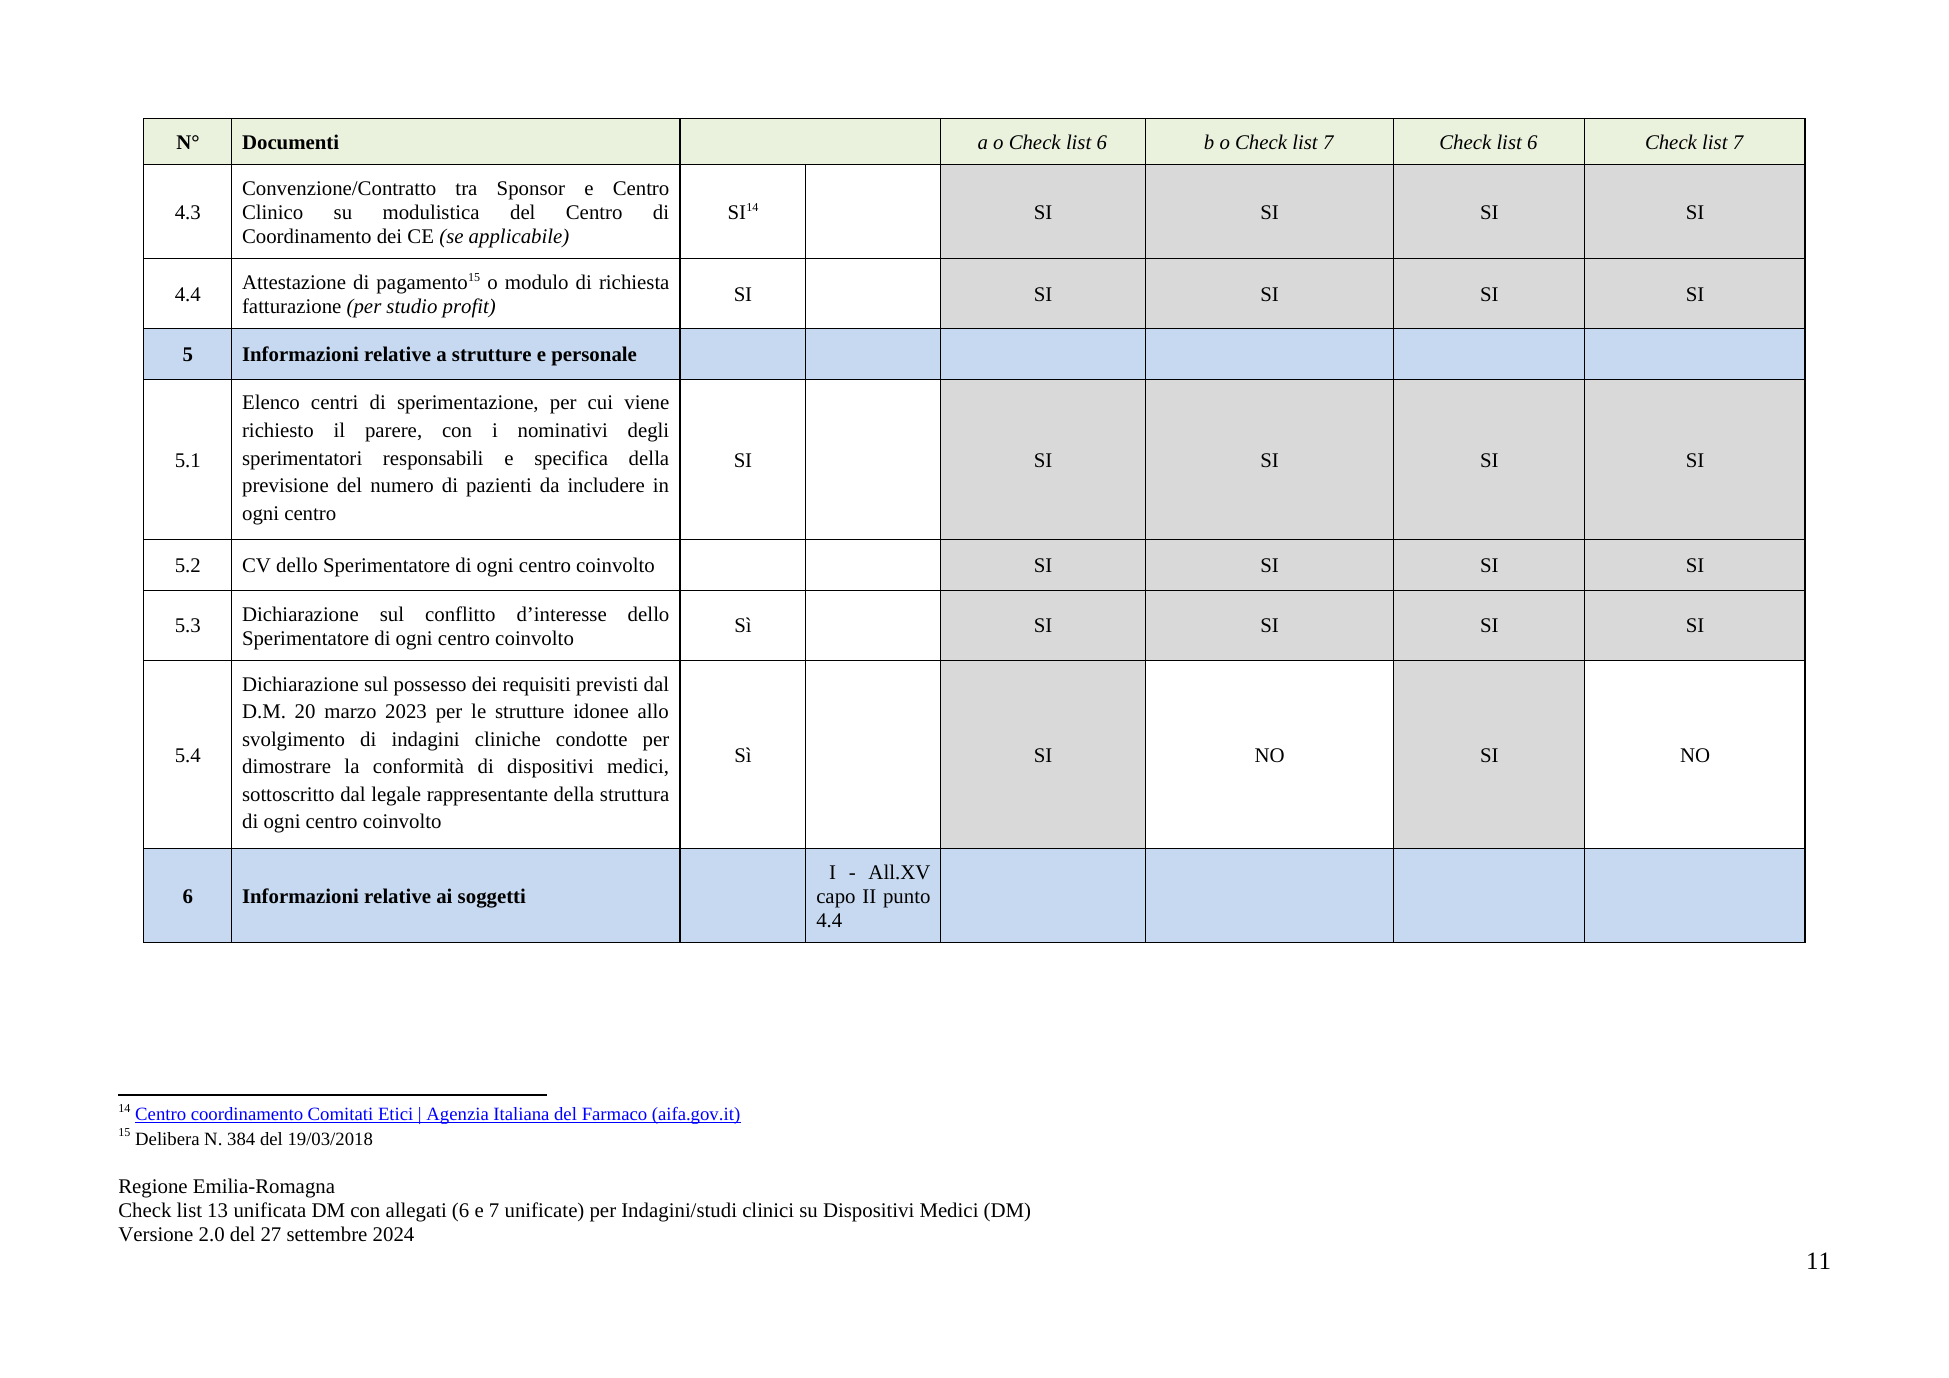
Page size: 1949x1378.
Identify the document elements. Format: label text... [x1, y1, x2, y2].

table_cell SI [1585, 380, 1804, 539]
table_cell [806, 591, 940, 660]
table_cell [806, 259, 940, 328]
table_cell Sì [681, 591, 805, 660]
table_cell [681, 849, 805, 942]
table_header [681, 119, 940, 164]
table_cell 5.2 [144, 540, 231, 590]
table_cell 6 [144, 849, 231, 942]
table_cell SI [681, 380, 805, 539]
table_cell [806, 329, 940, 379]
table_cell SI [1146, 591, 1393, 660]
table_cell [806, 540, 940, 590]
table_cell CV dello Sperimentatore di ogni centro coinvolto [232, 540, 679, 590]
table_cell [681, 329, 805, 379]
table_cell 5 [144, 329, 231, 379]
table_cell Attestazione di pagamento o modulo di richiesta fatturazione (per studio profit) [232, 259, 679, 328]
table_cell [806, 661, 940, 848]
table_cell SI [1585, 591, 1804, 660]
table_cell [941, 329, 1145, 379]
table_cell Dichiarazione sul conflitto d’interesse dello Sperimentatore di ogni centro coinvolto [232, 591, 679, 660]
table_cell SI [941, 259, 1145, 328]
table_header Check list 7 [1585, 119, 1804, 164]
table_cell Informazioni relative a strutture e personale [232, 329, 679, 379]
table_cell SI [681, 165, 805, 258]
table_cell SI [941, 661, 1145, 848]
table_cell SI [1394, 661, 1584, 848]
table_cell [1394, 849, 1584, 942]
table_cell SI [941, 540, 1145, 590]
table_cell SI [1146, 259, 1393, 328]
table_cell Dichiarazione sul possesso dei requisiti previsti dal D.M. 20 marzo 2023 per le strutture idonee allo svolgimento di indagini cliniche condotte per dimostrare la conformità di dispositivi medici, sottoscritto dal legale rappresentante della struttura di ogni centro coinvolto [232, 661, 679, 848]
table_cell [681, 540, 805, 590]
table_cell SI [1146, 540, 1393, 590]
table_cell SI [1146, 165, 1393, 258]
table_cell [1146, 329, 1393, 379]
table_cell [806, 380, 940, 539]
table_cell SI [1394, 380, 1584, 539]
table_cell [1585, 329, 1804, 379]
table_cell [1146, 849, 1393, 942]
table_cell SI [1585, 165, 1804, 258]
table_cell SI [1394, 591, 1584, 660]
table_cell 5.1 [144, 380, 231, 539]
table_cell SI [1394, 540, 1584, 590]
table_cell Informazioni relative ai soggetti [232, 849, 679, 942]
table_cell SI [941, 165, 1145, 258]
table_header N° [144, 119, 231, 164]
table_cell [941, 849, 1145, 942]
table_cell [806, 165, 940, 258]
table_cell Elenco centri di sperimentazione, per cui viene richiesto il parere, con i nominativi degli sperimentatori responsabili e specifica della previsione del numero di pazienti da includere in ogni centro [232, 380, 679, 539]
table_cell SI [941, 380, 1145, 539]
table_cell [1585, 849, 1804, 942]
table_cell [1394, 329, 1584, 379]
table_cell 5.3 [144, 591, 231, 660]
table_cell Convenzione/Contratto tra Sponsor e Centro Clinico su modulistica del Centro di Coordinamento dei CE (se applicabile) [232, 165, 679, 258]
table_cell SI [941, 591, 1145, 660]
table_cell SI [1394, 165, 1584, 258]
table_header b o Check list 7 [1146, 119, 1393, 164]
table_cell SI [681, 259, 805, 328]
table_cell NO [1146, 661, 1393, 848]
table_cell 4.3 [144, 165, 231, 258]
table_header Documenti [232, 119, 679, 164]
table_cell SI [1146, 380, 1393, 539]
table_header Check list 6 [1394, 119, 1584, 164]
table_cell NO [1585, 661, 1804, 848]
table_cell SI [1394, 259, 1584, 328]
table_cell SI [1585, 540, 1804, 590]
table_cell 5.4 [144, 661, 231, 848]
table_cell Sì [681, 661, 805, 848]
table_cell I - All.XV capo II punto 4.4 [806, 849, 940, 942]
table_cell SI [1585, 259, 1804, 328]
table_header a o Check list 6 [941, 119, 1145, 164]
table_cell 4.4 [144, 259, 231, 328]
